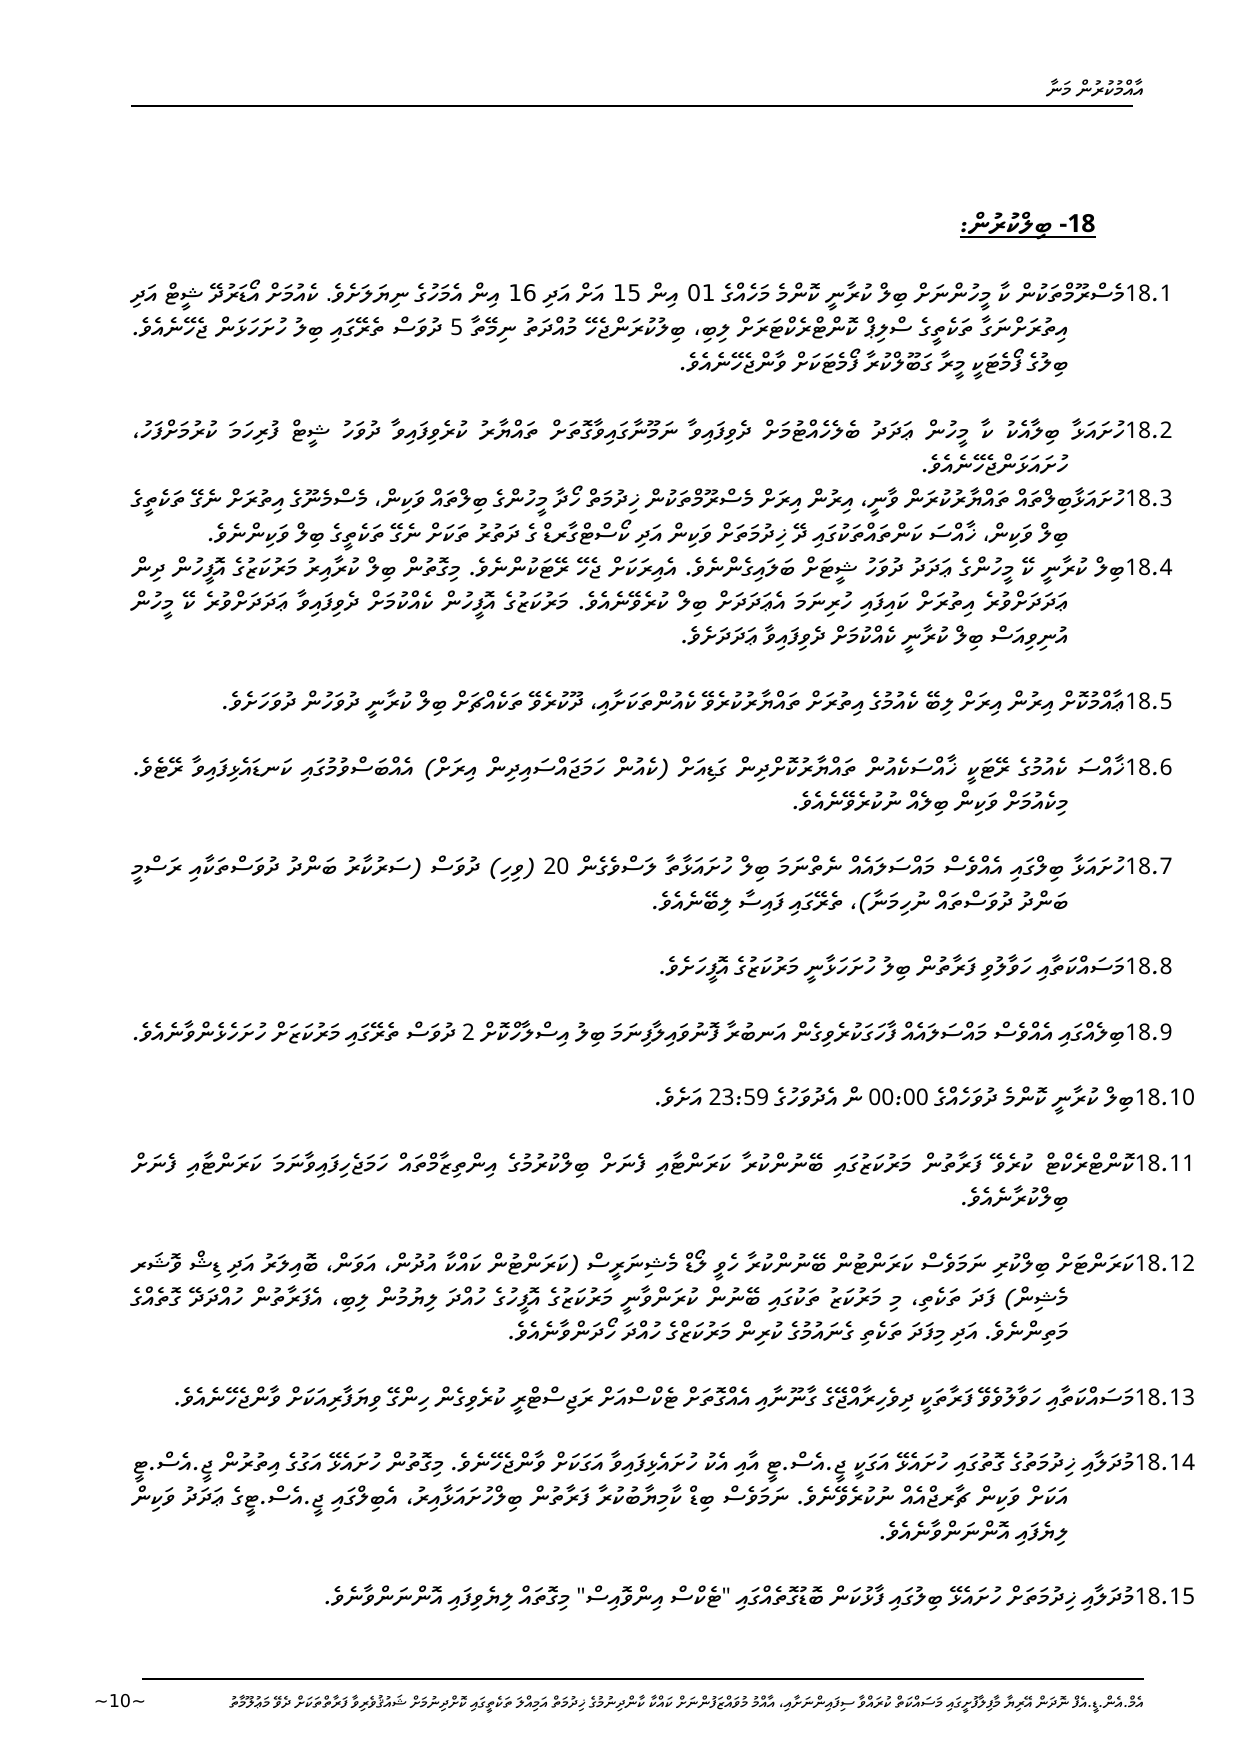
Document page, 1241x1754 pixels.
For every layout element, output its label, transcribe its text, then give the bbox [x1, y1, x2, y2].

list މަސައްކަތާއި ހަވާލުވެވޭ ފަރާތަކީ ދިވެހިރާއްޖޭގެ ގާނޫނާއި އެއްގޮތަށް ޓެކްސްއަށް ރަޖިސްޓްރީ ކުރެވިގެން ހިންގޭ ވިޔަފާރިއަކަށް ވާންޖެހޭނެއެވެ. [131, 1381, 1134, 1415]
list ޢާއްމުކޮށް އިރުން އިރަށް ލިބޭ ކެއުމުގެ އިތުރަށް ތައްޔާރުކުރެވޭ ކެއުންތަކަށާއި، ދޫކުރެވޭ ތަކެއްޗަށް ބިލް ކުރާނީ ދުވަހުން ދުވަހަށެވެ. [131, 685, 1125, 719]
list މުދަލާއި ޚިދުމަތަށް ހުށައެޅޭ ބިލުގައި ފާޅުކަން ބޮޑުގޮތެއްގައި "ޓެކްސް އިންވޮއިސް" މިގޮތައް ލިޔެވިފައި އޮންނަންވާނެވެ. [131, 1580, 1134, 1614]
list މުދަލާއި ޚިދުމަތުގެ ގޮތުގައި ހުށައެޅޭ އަގަކީ ޖީ.އެސް.ޓީ އާއި އެކު ހުށައެޅިފައިވާ އަގަކަށް ވާންޖެހޭނެވެ. މިގޮތުން ހުށައެޅޭ އަގުގެ އިތުރުން ޖީ.އެސް.ޓީ އަކަށް ވަކިން ޗާރޖްއެއް ނުކުރެވޭނެވެ. ނަމަވެސް ބިޑް ކާމިޔާބުކުރާ ފަރާތުން ބިލްހުށައަޅާއިރު، އެބިލްގައި ޖީ.އެސް.ޓީގެ ޢަދަދު ވަކިން ލިޔެފައި އޮންނަންވާނެއެވެ. [131, 1446, 1134, 1549]
list ޚާއްސަ ކެއުމުގެ ރޭޓަކީ ޚާއްސަކެއުން ތައްޔާރުކޮށްދިން ގަޑިއަށް (ކެއުން ހަމަޖައްސައިދިން އިރަށް) އެއްބަސްވުމުގައި ކަނޑައެޅިފައިވާ ރޭޓެވެ. މިކެއުމަށް ވަކިން ބިލެއް ނުކުރެވޭނެއެވެ. [131, 751, 1125, 819]
list ހުށައަޅާ ބިލާއެކު ކާ މީހުން ޢަދަދު ބެލެހެއްޓުމަށް ދެވިފައިވާ ނަމޫނާގައިވާގޮތަށް ތައްޔާރު ކުރެވިފައިވާ ދުވަހު ޝީޓް ފުރިހަމަ ކުރުމަށްފަހު، ހުށައަޅަންޖެހޭނެއެވެ. [131, 414, 1125, 482]
text 18- ބިލްކުރުން: [131, 206, 1096, 243]
list ބިލް ކުރާނީ ކޭ މީހުންގެ ޢަދަދު ދުވަހު ޝީޓަށް ބަލައިގެންނެވެ. އެއިރަކަށް ޖެހޭ ރޭޓަކުންނެވެ. މިގޮތުން ބިލް ކުރާއިރު މަރުކަޒުގެ އޮފީހުން ދިން ޢަދަދަށްވުރެ އިތުރަށް ކައިފައި ހުރިނަމަ އެޢަދަދަށް ބިލް ކުރެވޭނެއެވެ. މަރުކަޒުގެ އޮފީހުން ކެއްކުމަށް ދެވިފައިވާ ޢަދަދަށްވުރެ ކޭ މީހުން އުނިވިއަސް ބިލް ކުރާނީ ކެއްކުމަށް ދެވިފައިވާ ޢަދަދަށެވެ. [131, 551, 1125, 654]
list ހުށައަޅާ ބިލްގައި އެއްވެސް މައްސަލައެއް ނެތްނަމަ ބިލް ހުށައަޅާތާ ލަސްވެގެން 20 (ވިހި) ދުވަސް (ސަރުކާރު ބަންދު ދުވަސްތަކާއި ރަސްމީ ބަންދު ދުވަސްތައް ނުހިމަނާ)، ތެރޭގައި ފައިސާ ލިބޭނެއެވެ. [131, 850, 1125, 919]
list މެސްރޫމްތަކުން ކާ މީހުންނަށް ބިލް ކުރާނީ ކޮންމެ މަހެއްގެ 01 އިން 15 އަށް އަދި 16 އިން އެމަހުގެ ނިޔަލަށެވެ. ކެއުމަށް އޯޑަރުދޭ ޝީޓް އަދި އިތުރަށްނަގާ ތަކެތީގެ ސްލިޕް ކޮންޓްރެކްޓަރަށް ލިބި، ބިލުކުރަންޖެހޭ މުއްދަތު ނިމޭތާ 5 ދުވަސް ތެރޭގައި ބިލު ހުށަހަޅަން ޖެހޭނެއެވެ. ބިލުގެ ފޯމެޓަކީ މީރާ ގަބޫލްކުރާ ފޯމެޓަކަށް ވާންޖެހޭނެއެވެ. [131, 277, 1125, 380]
list ކޮންޓްރެކްޓް ކުރެވޭ ފަރާތުން މަރުކަޒުގައި ބޭނުންކުރާ ކަރަންޓާއި ފެނަށް ބިލްކުރުމުގެ އިންތިޒާމްތައް ހަމަޖެހިފައިވާނަމަ ކަރަންޓާއި ފެނަށް ބިލްކުރާނެއެވެ. [131, 1147, 1134, 1215]
list ކަރަންޓަށް ބިލްކުރި ނަމަވެސް ކަރަންޓުން ބޭނުންކުރާ ހެވީ ލޯޑް މެޝިނަރީސް (ކަރަންޓުން ކައްކާ އުދުން، އަވަން، ބޮއިލަރު އަދި ޑިޝް ވޮޝަރ މެޝިން) ފަދަ ތަކެތި، މި މަރުކަޒު ތަކުގައި ބޭނުން ކުރަންވާނީ މަރުކަޒުގެ އޮފީހުގެ ހުއްދަ ލިޔުމުން ލިބި، އެފަރާތުން ހުއްދަދޭ ގޮތެއްގެ މަތިންނެވެ. އަދި މިފަދަ ތަކެތި ގެނައުމުގެ ކުރިން މަރުކަޒްގެ ހުއްދަ ހޯދަންވާނެއެވެ. [131, 1246, 1134, 1349]
list ބިލެއްގައި އެއްވެސް މައްސަލައެއް ފާހަގަކުރެވިގެން އަނބުރާ ފޮނުވައިލާފިނަމަ ބިލު އިސްލާހްކޮށް 2 ދުވަސް ތެރޭގައި މަރުކަޒަށް ހުށަހެޅެންވާނެއެވެ. [131, 1016, 1125, 1050]
list ހުށައަޅާބިލްތައް ތައްޔާރުކުރަން ވާނީ، އިރުން އިރަށް މެސްރޫމްތަކުން ޚިދުމަތް ހޯދާ މީހުންގެ ބިލްތައް ވަކިން، މެސްމެނޫގެ އިތުރަށް ނެގޭ ތަކެތީގެ ބިލް ވަކިން، ޚާއްސަ ކަންތައްތަކުގައި ދޭ ޚިދުމަތަށް ވަކިން އަދި ކޯސްޓްގާރޑް ގެ ދަތުރު ތަކަށް ނެގޭ ތަކެތީގެ ބިލް ވަކިންނެވެ. [131, 482, 1125, 551]
list ބިލް ކުރާނީ ކޮންމެ ދުވަހެއްގެ 00:00 ން އެދުވަހުގެ 23:59 އަށެވެ. [131, 1081, 1134, 1115]
list މަސައްކަތާއި ހަވާލުވި ފަރާތުން ބިލު ހުށަހަޅާނީ މަރުކަޒުގެ އޮފީހަށެވެ. [131, 950, 1125, 984]
